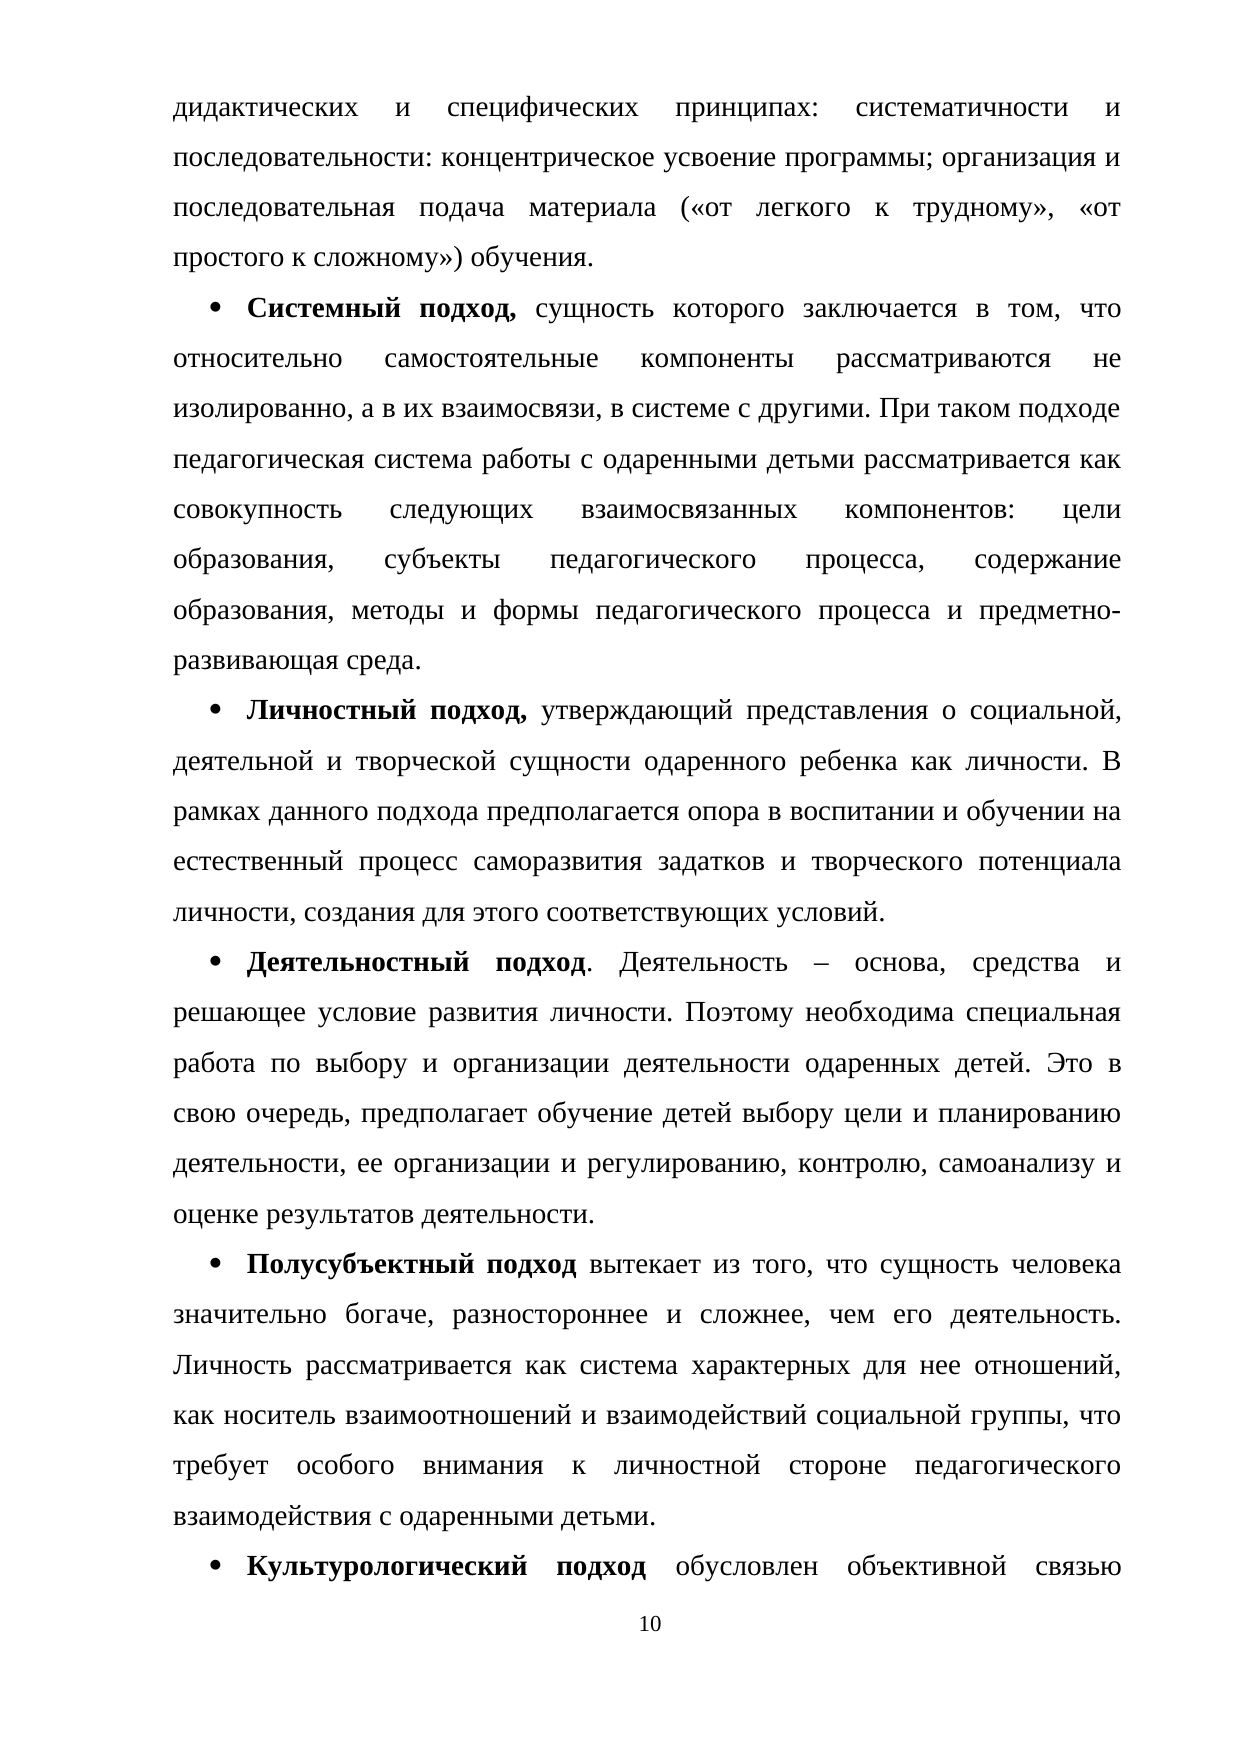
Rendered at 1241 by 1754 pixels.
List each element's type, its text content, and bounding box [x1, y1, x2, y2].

list Системный подход, сущность которого заключается в том, что относительно самостоятельные компоненты рассматриваются не изолированно, а в их взаимосвязи, в системе с другими. При таком подходе педагогическая система работы с одаренными детьми рассматривается как совокупность следующих взаимосвязанных компонентов: цели образования, субъекты педагогического процесса, содержание образования, методы и формы педагогического процесса и предметно-развивающая среда. [173, 290, 1122, 676]
list Личностный подход, утверждающий представления о социальной, деятельной и творческой сущности одаренного ребенка как личности. В рамках данного подхода предполагается опора в воспитании и обучении на естественный процесс саморазвития задатков и творческого потенциала личности, создания для этого соответствующих условий. [173, 692, 1122, 927]
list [173, 89, 1121, 273]
list Полусубъектный подход вытекает из того, что сущность человека значительно богаче, разностороннее и сложнее, чем его деятельность. Личность рассматривается как система характерных для нее отношений, как носитель взаимоотношений и взаимодействий социальной группы, что требует особого внимания к личностной стороне педагогического взаимодействия с одаренными детьми. [173, 1246, 1122, 1531]
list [173, 1548, 1122, 1582]
list Деятельностный подход. Деятельность – основа, средства и решающее условие развития личности. Поэтому необходима специальная работа по выбору и организации деятельности одаренных детей. Это в свою очередь, предполагает обучение детей выбору цели и планированию деятельности, ее организации и регулированию, контролю, самоанализу и оценке результатов деятельности. [173, 944, 1122, 1229]
